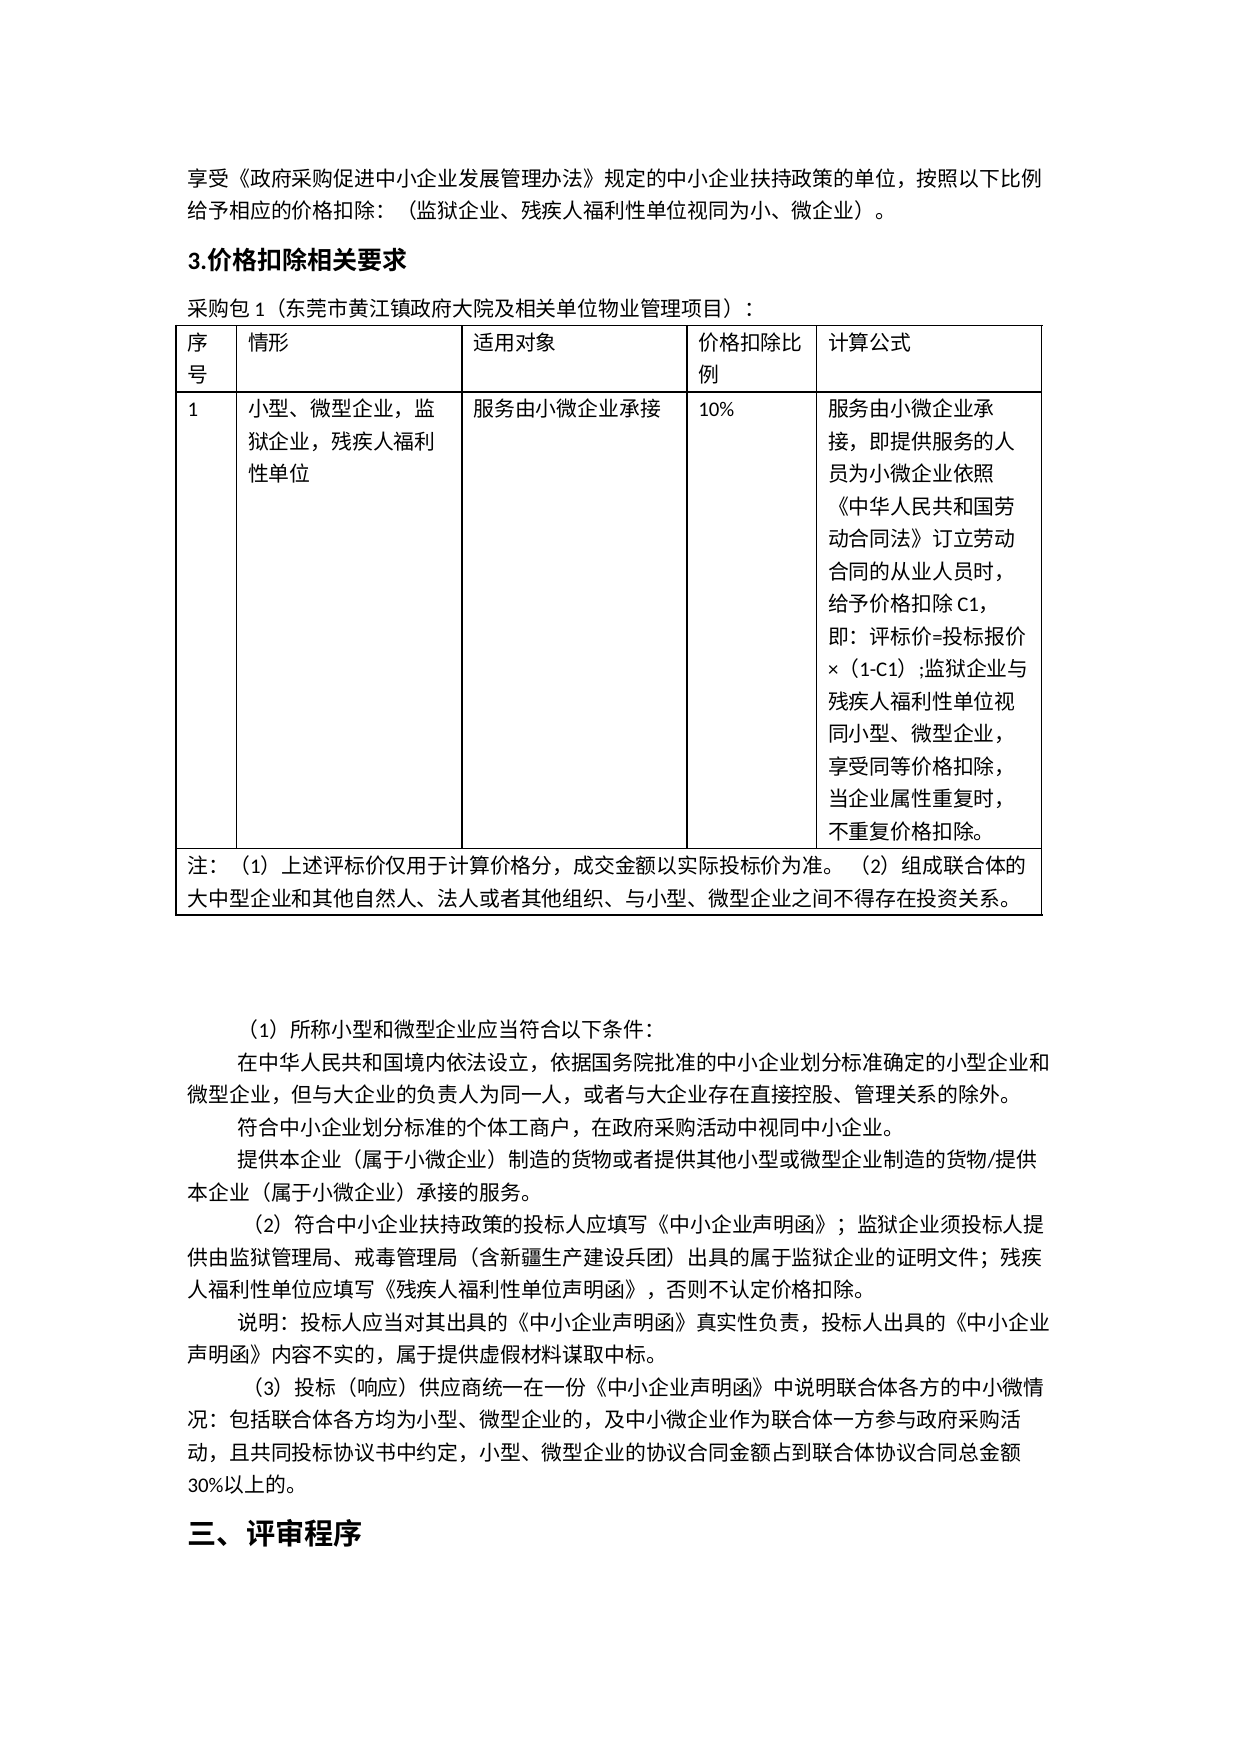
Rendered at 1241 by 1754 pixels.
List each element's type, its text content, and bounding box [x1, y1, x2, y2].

text （1）所称小型和微型企业应当符合以下条件： [187, 1013, 1053, 1046]
text 符合中小企业划分标准的个体工商户，在政府采购活动中视同中小企业。 [187, 1111, 1053, 1143]
table_cell 服务由小微企业承接，即提供服务的人员为小微企业依照《中华人民共和国劳动合同法》订立劳动合同的从业人员时，给予价格扣除C1，即：评标价=投标报价×（1-C1）;监狱企业与残疾人福利性单位视同小型、微型企业，享受同等价格扣除，当企业属性重复时，不重复价格扣除。 [817, 393, 1041, 848]
text （2）符合中小企业扶持政策的投标人应填写《中小企业声明函》；监狱企业须投标人提供由监狱管理局、戒毒管理局（含新疆生产建设兵团）出具的属于监狱企业的证明文件；残疾人福利性单位应填写《残疾人福利性单位声明函》，否则不认定价格扣除。 [187, 1208, 1053, 1306]
text 采购包1（东莞市黄江镇政府大院及相关单位物业管理项目）： [187, 292, 1053, 324]
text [187, 162, 1053, 227]
table_header 计算公式 [817, 326, 1041, 391]
text （3）投标（响应）供应商统一在一份《中小企业声明函》中说明联合体各方的中小微情况：包括联合体各方均为小型、微型企业的，及中小微企业作为联合体一方参与政府采购活动，且共同投标协议书中约定，小型、微型企业的协议合同金额占到联合体协议合同总金额30%以上的。 [187, 1371, 1053, 1501]
text 提供本企业（属于小微企业）制造的货物或者提供其他小型或微型企业制造的货物/提供本企业（属于小微企业）承接的服务。 [187, 1143, 1053, 1208]
table_cell 1 [177, 393, 236, 848]
table_header 适用对象 [463, 326, 686, 391]
text 在中华人民共和国境内依法设立，依据国务院批准的中小企业划分标准确定的小型企业和微型企业，但与大企业的负责人为同一人，或者与大企业存在直接控股、管理关系的除外。 [187, 1046, 1053, 1111]
table_cell 10% [688, 393, 816, 848]
table_cell 服务由小微企业承接 [463, 393, 686, 848]
table_header 价格扣除比例 [688, 326, 816, 391]
table_header 序号 [177, 326, 236, 391]
table_header 情形 [237, 326, 461, 391]
text 3.价格扣除相关要求 [187, 227, 1053, 292]
table_cell 小型、微型企业，监狱企业，残疾人福利性单位 [237, 393, 461, 848]
text 三、评审程序 [187, 1501, 1053, 1566]
text 说明：投标人应当对其出具的《中小企业声明函》真实性负责，投标人出具的《中小企业声明函》内容不实的，属于提供虚假材料谋取中标。 [187, 1306, 1053, 1371]
table_cell 注：（1）上述评标价仅用于计算价格分，成交金额以实际投标价为准。 （2）组成联合体的大中型企业和其他自然人、法人或者其他组织、与小型、微型企业之间不得存在投资关系。 [177, 849, 1041, 914]
